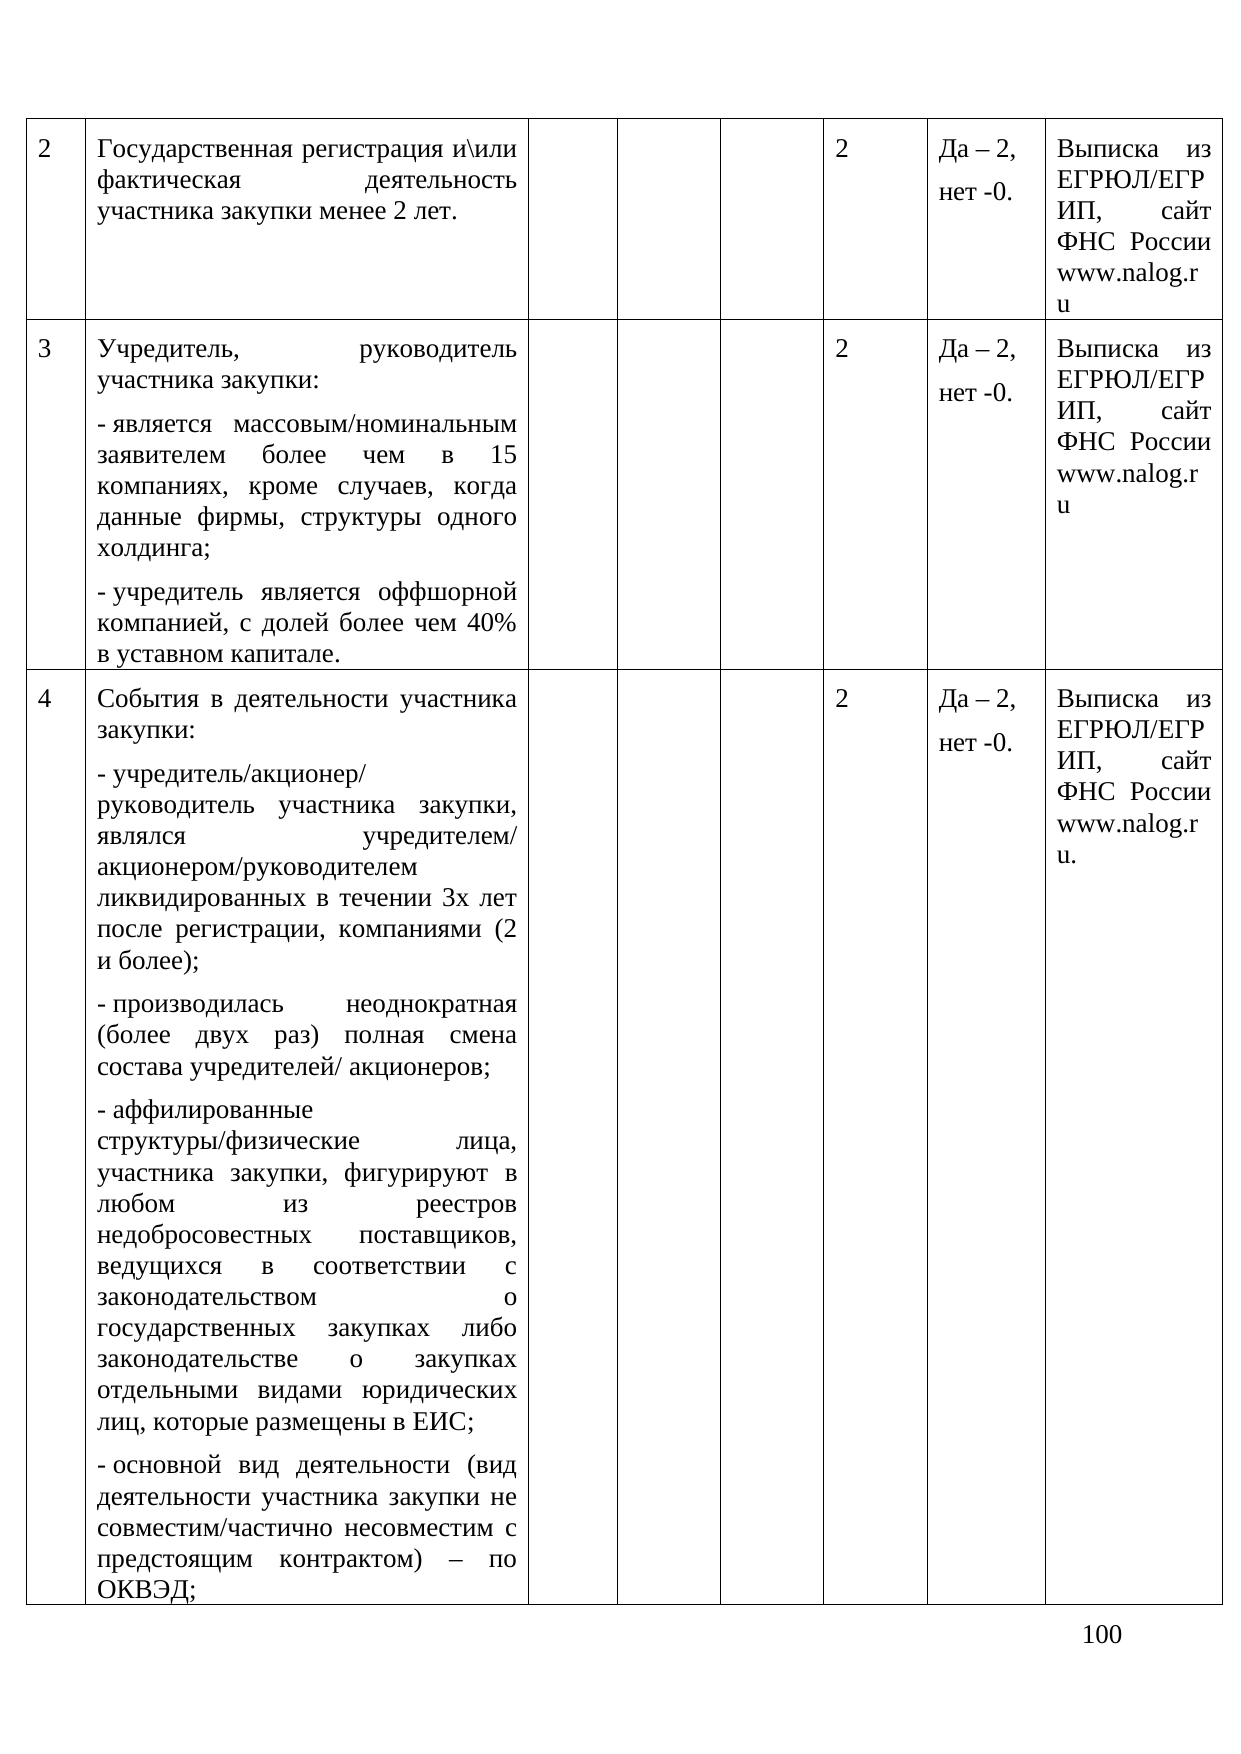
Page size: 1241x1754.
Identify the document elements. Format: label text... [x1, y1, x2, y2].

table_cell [1046, 670, 1222, 1604]
table_cell Да – 2, нет -0. [928, 320, 1045, 668]
table_cell Выписка из ЕГРЮЛ/ЕГРИП, сайт ФНС России www.nalog.ru [1046, 320, 1222, 668]
table_cell [618, 320, 720, 668]
table_cell [721, 320, 823, 668]
table_cell 2 [824, 119, 927, 318]
table_cell Да – 2, нет -0. [928, 670, 1045, 1604]
table_cell 3 [27, 320, 85, 668]
table_cell 2 [824, 320, 927, 668]
table_cell [529, 320, 617, 668]
table_cell [529, 670, 617, 1604]
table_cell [86, 670, 528, 1604]
table_cell [529, 119, 617, 318]
table_cell Да – 2, нет -0. [928, 119, 1045, 318]
table_cell [721, 670, 823, 1604]
table_cell [721, 119, 823, 318]
table_cell 2 [824, 670, 927, 1604]
table_cell [618, 670, 720, 1604]
table_cell [618, 119, 720, 318]
table_cell Государственная регистрация и\или фактическая деятельность участника закупки менее 2 лет. [86, 119, 528, 318]
table_cell 4 [27, 670, 85, 1604]
table_cell 2 [27, 119, 85, 318]
table_cell Учредитель, руководитель участника закупки: - является массовым/номинальным заявителем более чем в 15 компаниях, кроме случаев, когда данные фирмы, структуры одного холдинга; - учредитель является оффшорной компанией, с долей более чем 40% в уставном капитале. [86, 320, 528, 668]
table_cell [1046, 119, 1222, 318]
